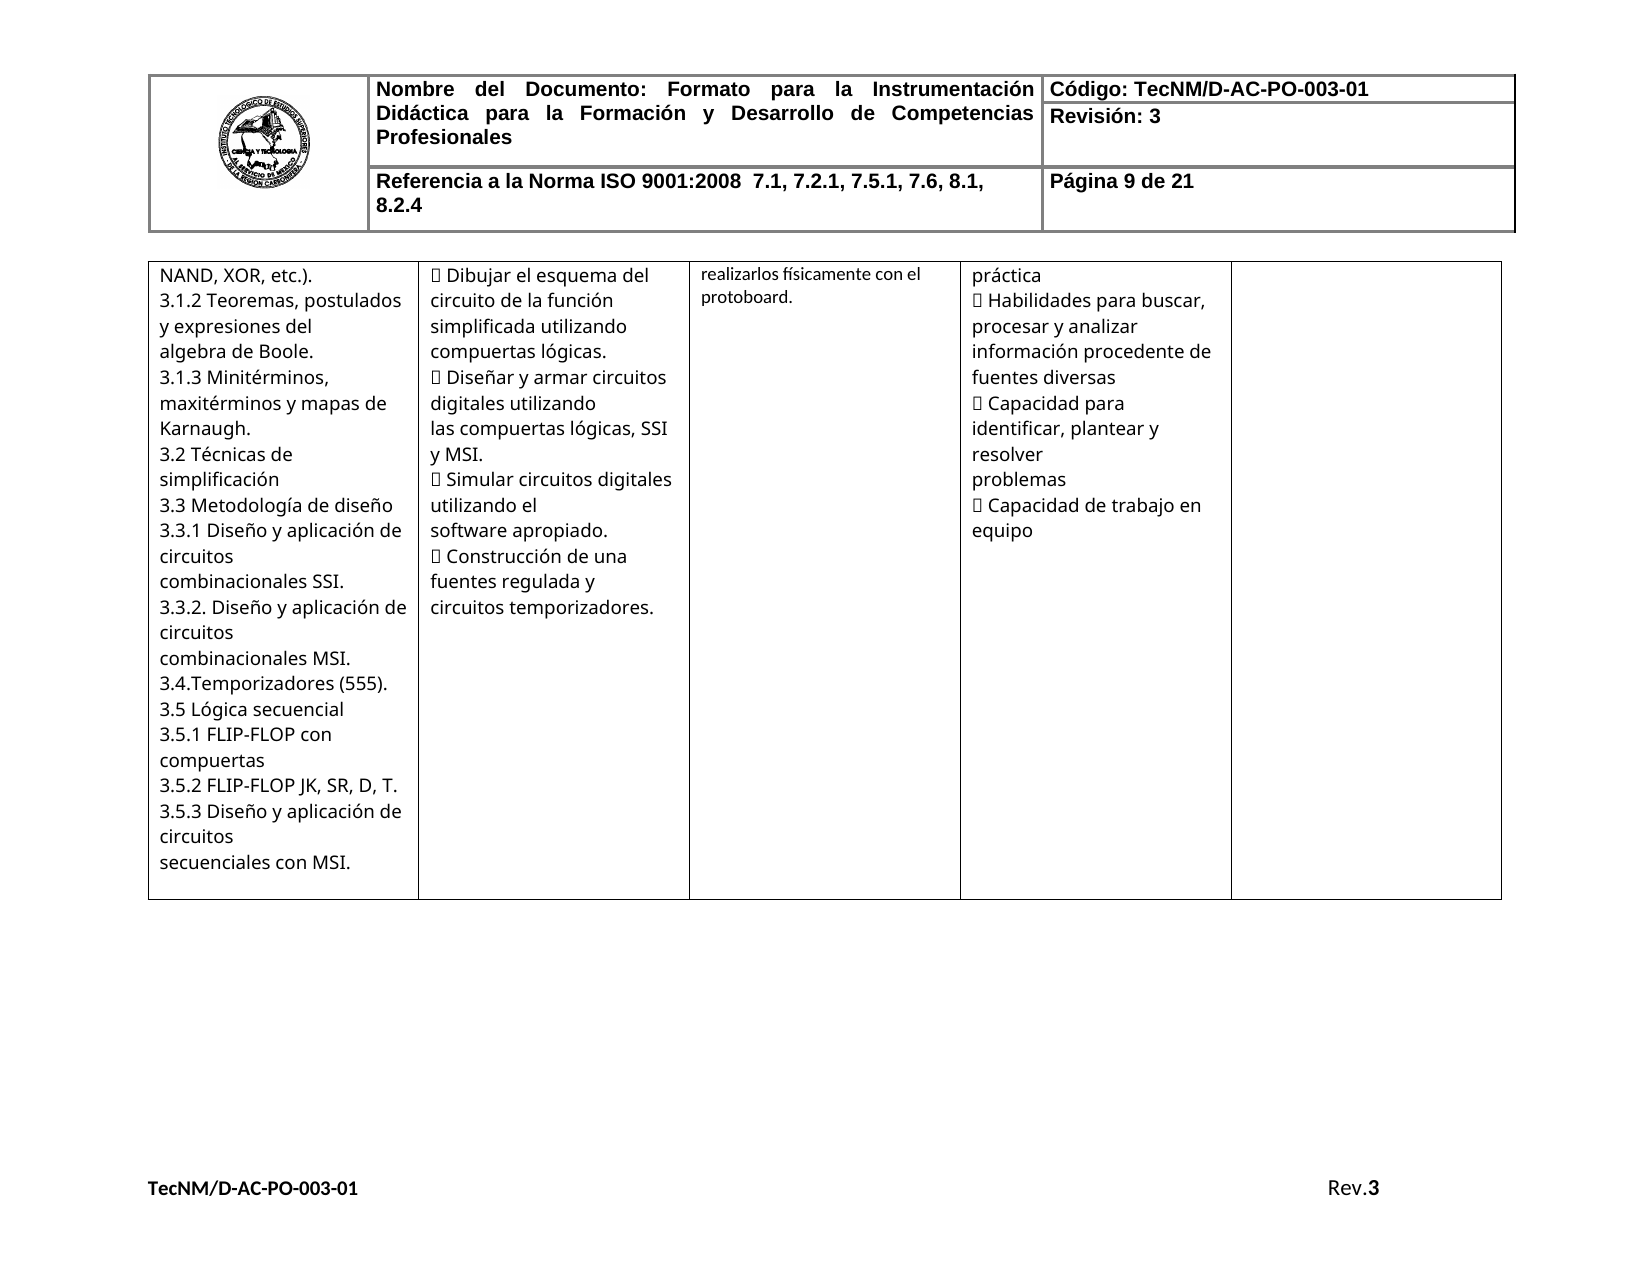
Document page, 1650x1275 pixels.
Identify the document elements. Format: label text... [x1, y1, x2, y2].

picture [217, 95, 310, 189]
table_cell 20 [1232, 262, 1501, 899]
